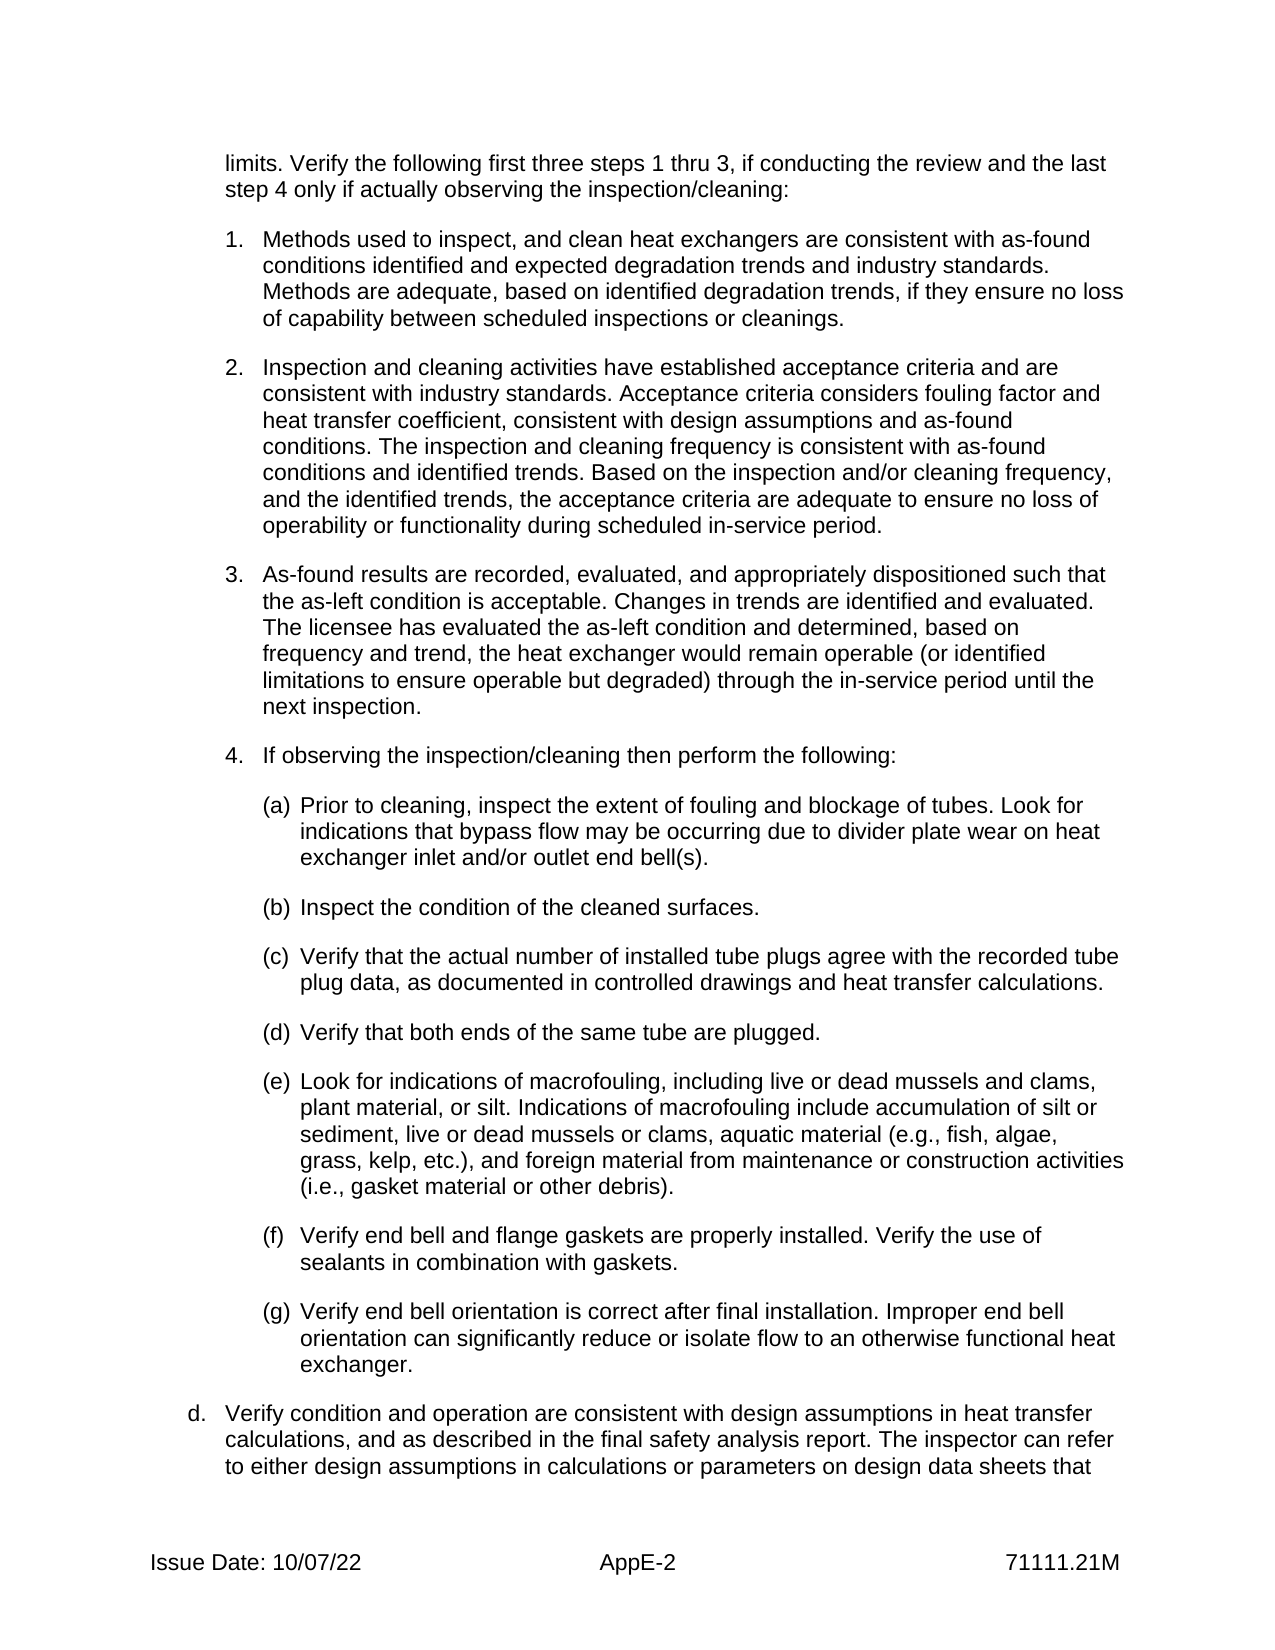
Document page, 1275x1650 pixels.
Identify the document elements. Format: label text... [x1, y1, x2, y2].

list Verify that both ends of the same tube are plugged. [262, 1018, 1125, 1045]
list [187, 1400, 1125, 1479]
list Prior to cleaning, inspect the extent of fouling and blockage of tubes. Look for indications that bypass flow may be occurring due to divider plate wear on heat exchanger inlet and/or outlet end bell(s). [262, 792, 1125, 871]
list Verify end bell and flange gaskets are properly installed. Verify the use of sealants in combination with gaskets. [262, 1222, 1125, 1275]
list Verify end bell orientation is correct after final installation. Improper end bell orientation can significantly reduce or isolate flow to an otherwise functional heat exchanger. [262, 1298, 1125, 1377]
list If observing the inspection/cleaning then perform the following: [225, 742, 1125, 769]
list As-found results are recorded, evaluated, and appropriately dispositioned such that the as-left condition is acceptable. Changes in trends are identified and evaluated. The licensee has evaluated the as-left condition and determined, based on frequency and trend, the heat exchanger would remain operable (or identified limitations to ensure operable but degraded) through the in-service period until the next inspection. [225, 561, 1125, 719]
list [187, 150, 1125, 203]
list Verify that the actual number of installed tube plugs agree with the recorded tube plug data, as documented in controlled drawings and heat transfer calculations. [262, 943, 1125, 996]
list Inspect the condition of the cleaned surfaces. [262, 894, 1125, 920]
list Inspection and cleaning activities have established acceptance criteria and are consistent with industry standards. Acceptance criteria considers fouling factor and heat transfer coefficient, consistent with design assumptions and as-found conditions. The inspection and cleaning frequency is consistent with as-found conditions and identified trends. Based on the inspection and/or cleaning frequency, and the identified trends, the acceptance criteria are adequate to ensure no loss of operability or functionality during scheduled in-service period. [225, 354, 1125, 538]
list Look for indications of macrofouling, including live or dead mussels and clams, plant material, or silt. Indications of macrofouling include accumulation of silt or sediment, live or dead mussels or clams, aquatic material (e.g., fish, algae, grass, kelp, etc.), and foreign material from maintenance or construction activities (i.e., gasket material or other debris). [262, 1068, 1125, 1199]
list Methods used to inspect, and clean heat exchangers are consistent with as-found conditions identified and expected degradation trends and industry standards. Methods are adequate, based on identified degradation trends, if they ensure no loss of capability between scheduled inspections or cleanings. [225, 226, 1125, 331]
